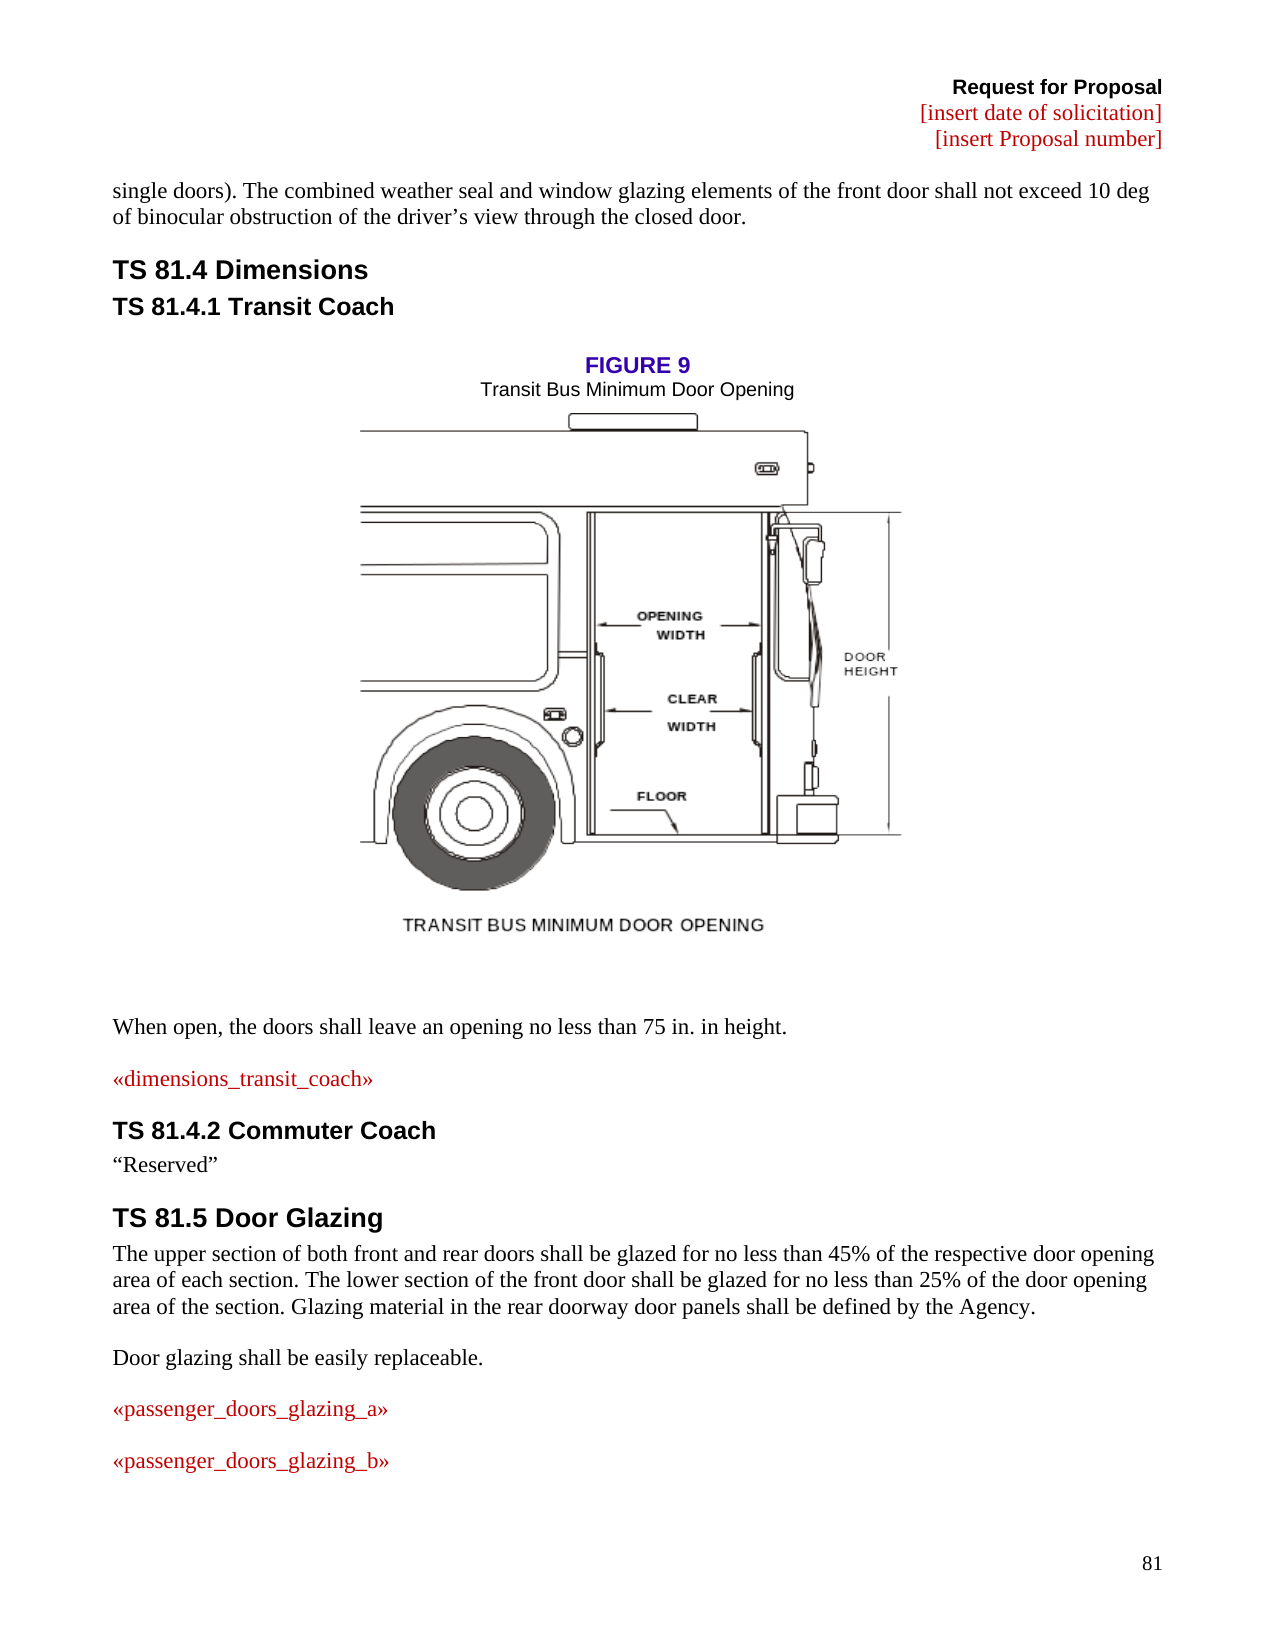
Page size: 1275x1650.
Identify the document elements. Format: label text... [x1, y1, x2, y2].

table_cell [139, 414, 1136, 1013]
text “Reserved” [112, 1151, 1162, 1177]
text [112, 177, 1162, 229]
text «dimensions_transit_coach» [112, 1065, 1162, 1091]
subtitle Transit Coach [112, 292, 1162, 321]
text «passenger_doors_glazing_b» [112, 1447, 1162, 1473]
subtitle Commuter Coach [112, 1116, 1162, 1145]
text «passenger_doors_glazing_a» [112, 1395, 1162, 1422]
text Door glazing shall be easily replaceable. [112, 1344, 1162, 1370]
subtitle Door Glazing [112, 1202, 1162, 1234]
text The upper section of both front and rear doors shall be glazed for no less than 45% of the respective door opening area of each section. The lower section of the front door shall be glazed for no less than 25% of the door opening area of the section. Glazing material in the rear doorway door panels shall be defined by the Agency. [112, 1240, 1162, 1319]
text When open, the doors shall leave an opening no less than 75 in. in height. [112, 1013, 1162, 1040]
table_header FIGURE 9 Transit Bus Minimum Door Opening [139, 327, 1136, 413]
subtitle Dimensions [112, 254, 1162, 286]
